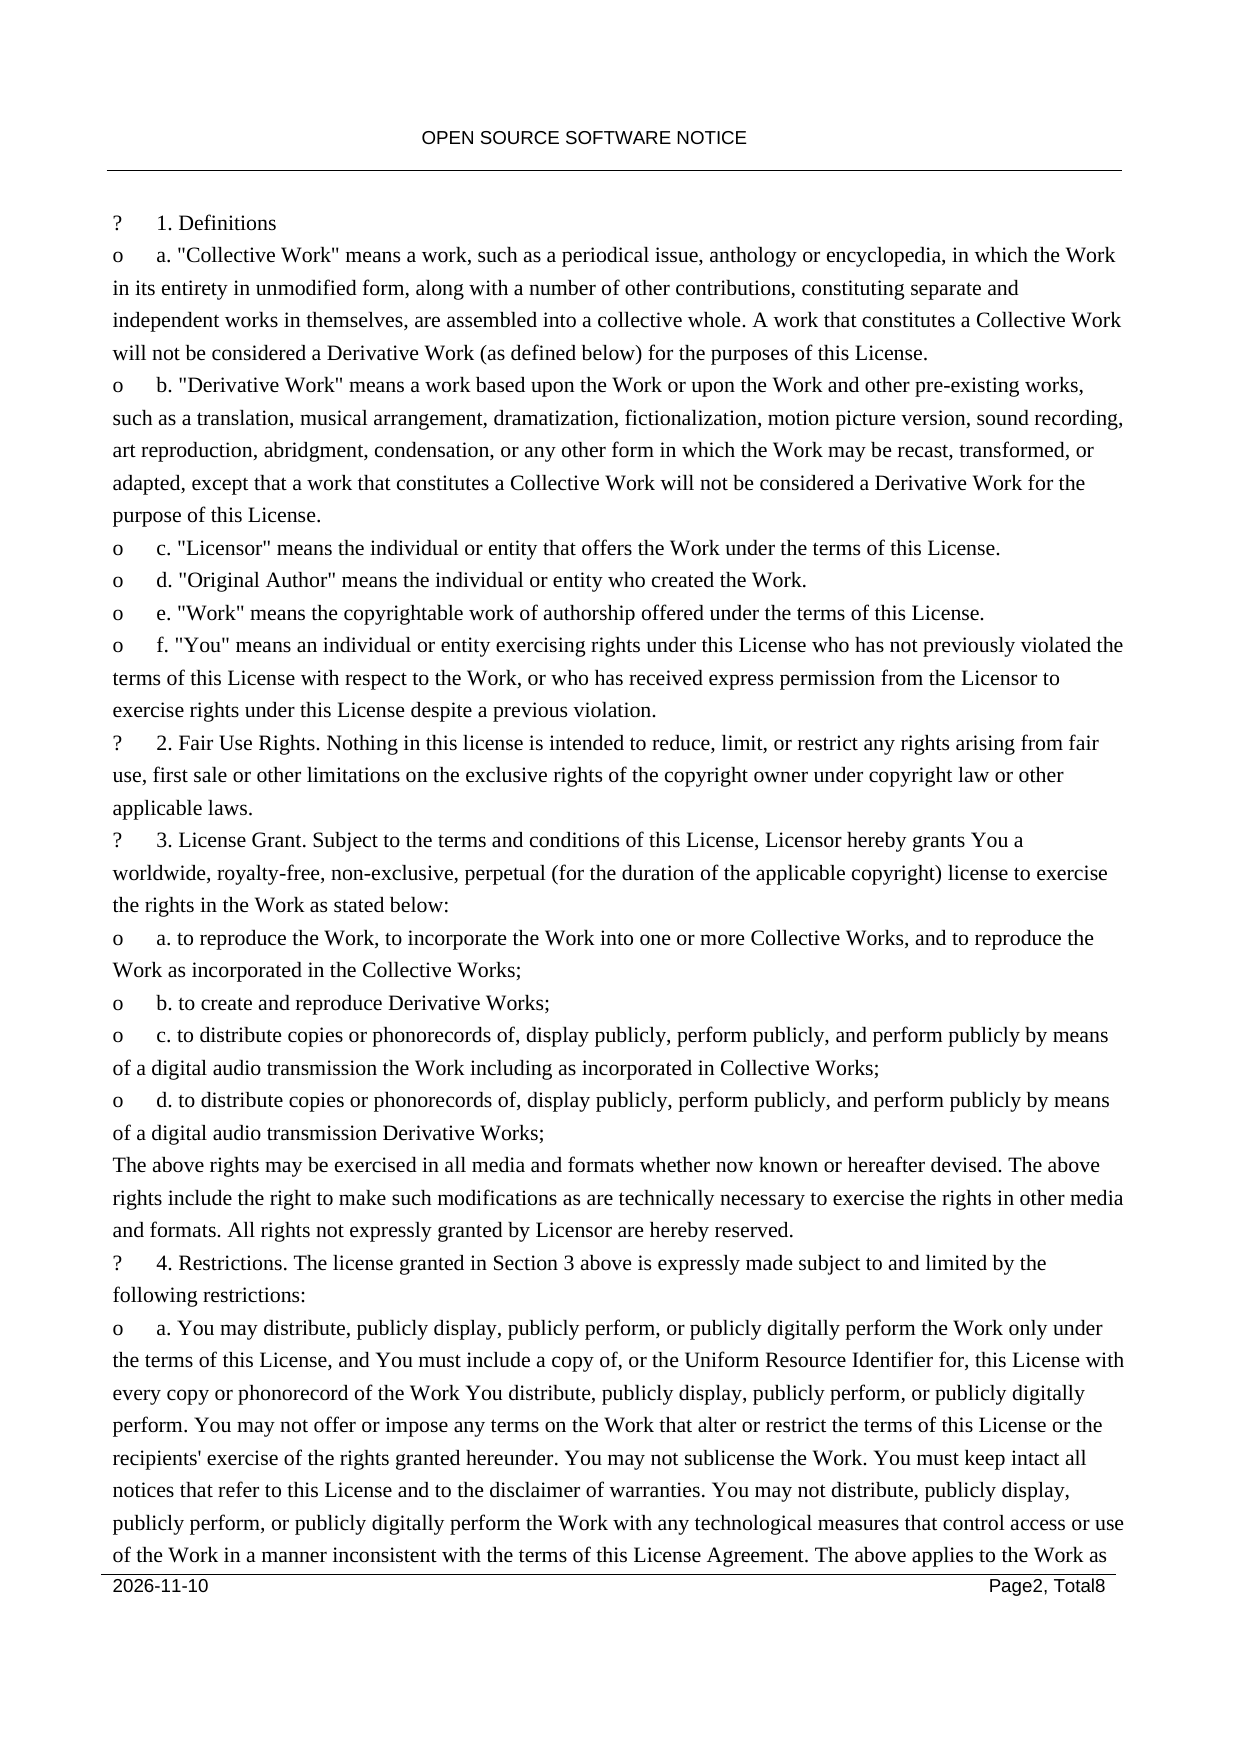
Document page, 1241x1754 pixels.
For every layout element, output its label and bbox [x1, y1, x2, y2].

text [112, 206, 1128, 1571]
